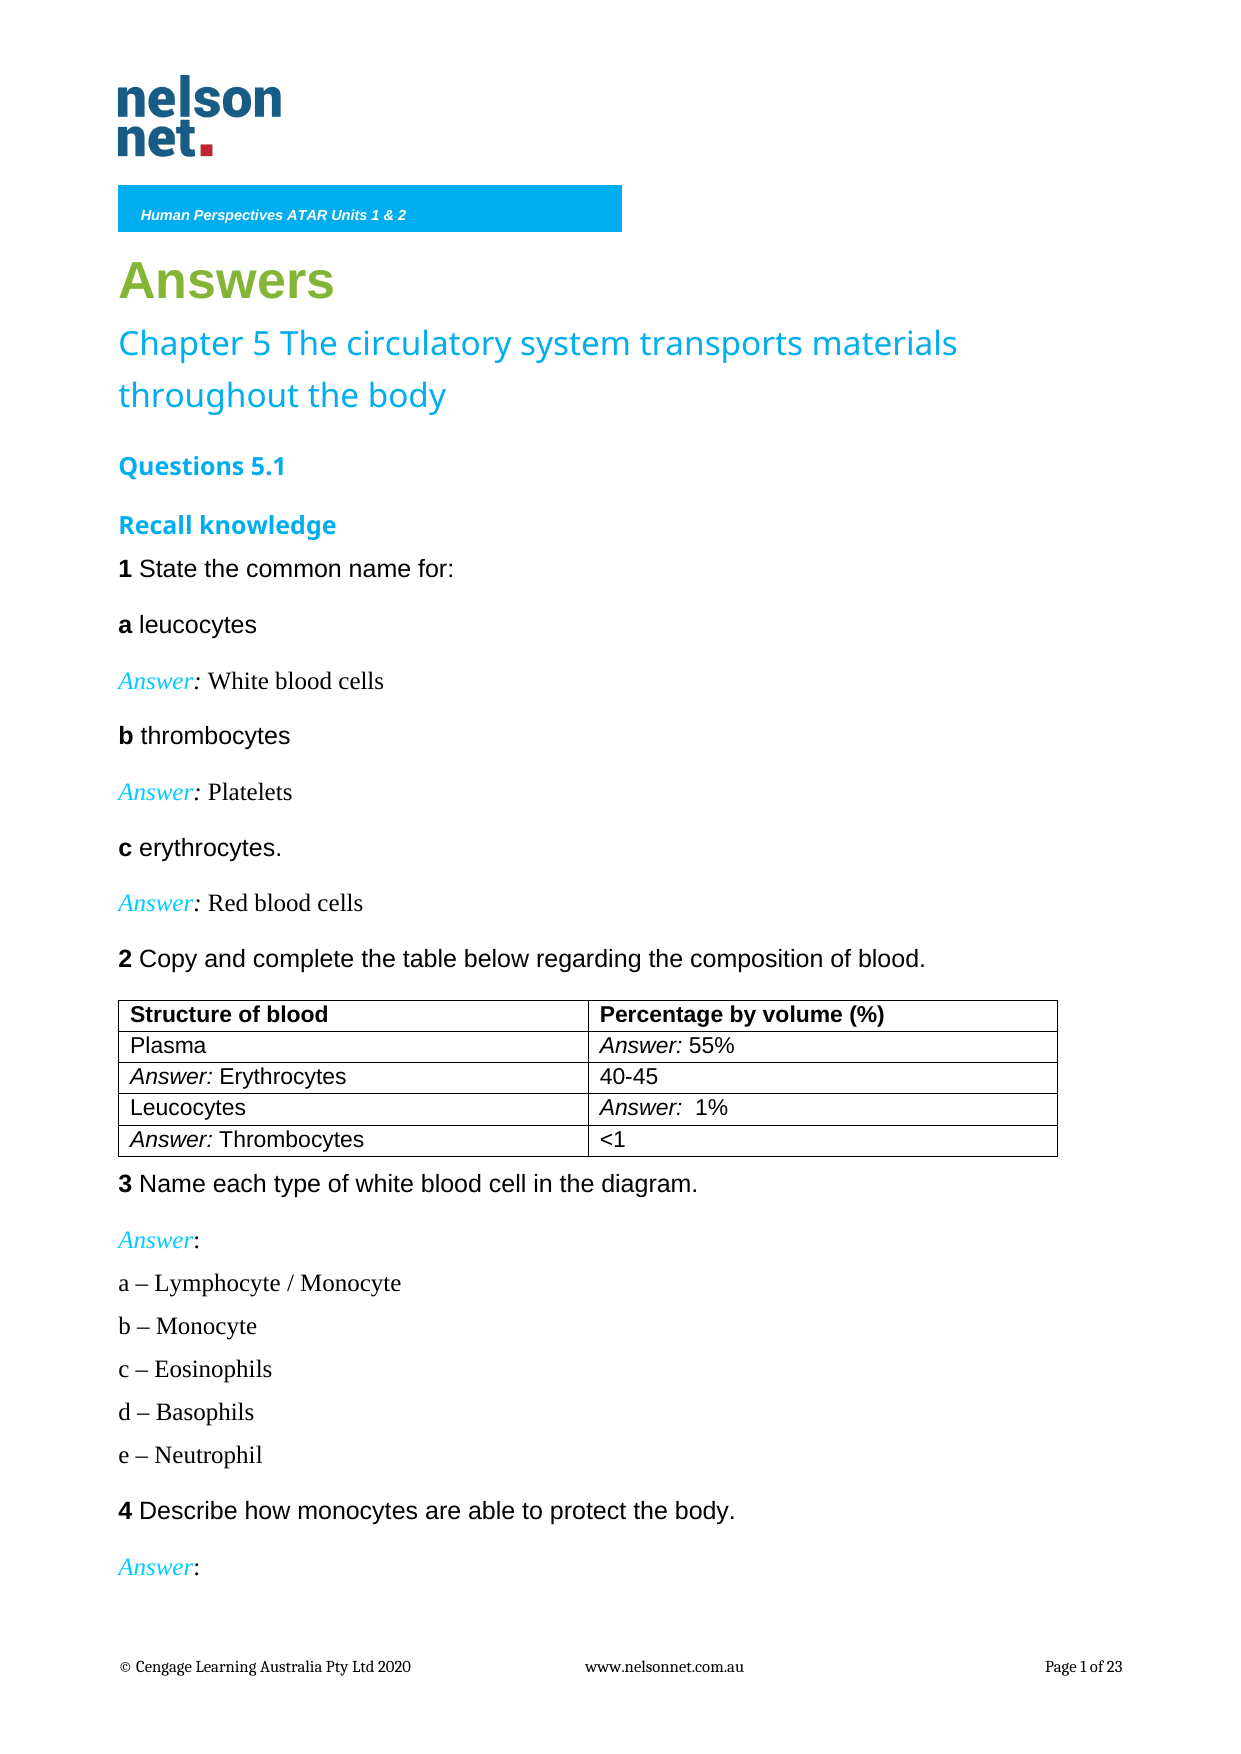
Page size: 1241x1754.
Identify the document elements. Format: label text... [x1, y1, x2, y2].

text Questions 5.1 [118, 449, 1122, 483]
text d – Basophils [118, 1397, 1122, 1426]
title Answers [118, 245, 1122, 312]
text Answer: [118, 1552, 1122, 1581]
picture [118, 75, 281, 157]
text Chapter 5 The circulatory system transports materials throughout the body [118, 319, 1122, 417]
text c erythrocytes. [118, 833, 1122, 861]
text Answer: White blood cells [118, 666, 1122, 694]
text 4 Describe how monocytes are able to protect the body. [118, 1496, 1122, 1525]
table_cell 40-45 [589, 1063, 1057, 1093]
text e – Neutrophil [118, 1441, 1122, 1469]
table_header [610, 185, 622, 232]
table_cell Answer: Erythrocytes [119, 1063, 588, 1093]
text Recall knowledge [118, 508, 1122, 542]
table_cell <1 [589, 1126, 1057, 1156]
text b – Monocyte [118, 1311, 1122, 1340]
text 3 Name each type of white blood cell in the diagram. [118, 1169, 1122, 1198]
table_cell Plasma [119, 1032, 588, 1062]
table_cell Answer: Thrombocytes [119, 1126, 588, 1156]
text a – Lymphocyte / Monocyte [118, 1268, 1122, 1297]
text c – Eosinophils [118, 1354, 1122, 1383]
table_cell Answer: 1% [589, 1094, 1057, 1124]
text a leucocytes [118, 610, 1122, 639]
text Answer: Red blood cells [118, 888, 1122, 917]
table_header Structure of blood [119, 1001, 588, 1031]
text 1 State the common name for: [118, 554, 1122, 583]
text b thrombocytes [118, 721, 1122, 750]
table_cell Leucocytes [119, 1094, 588, 1124]
text Answer: [118, 1225, 1122, 1254]
text Answer: Platelets [118, 777, 1122, 806]
table_cell Answer: 55% [589, 1032, 1057, 1062]
table_header Percentage by volume (%) [589, 1001, 1057, 1031]
text 2 Copy and complete the table below regarding the composition of blood. [118, 944, 1122, 973]
table_header [118, 185, 129, 232]
